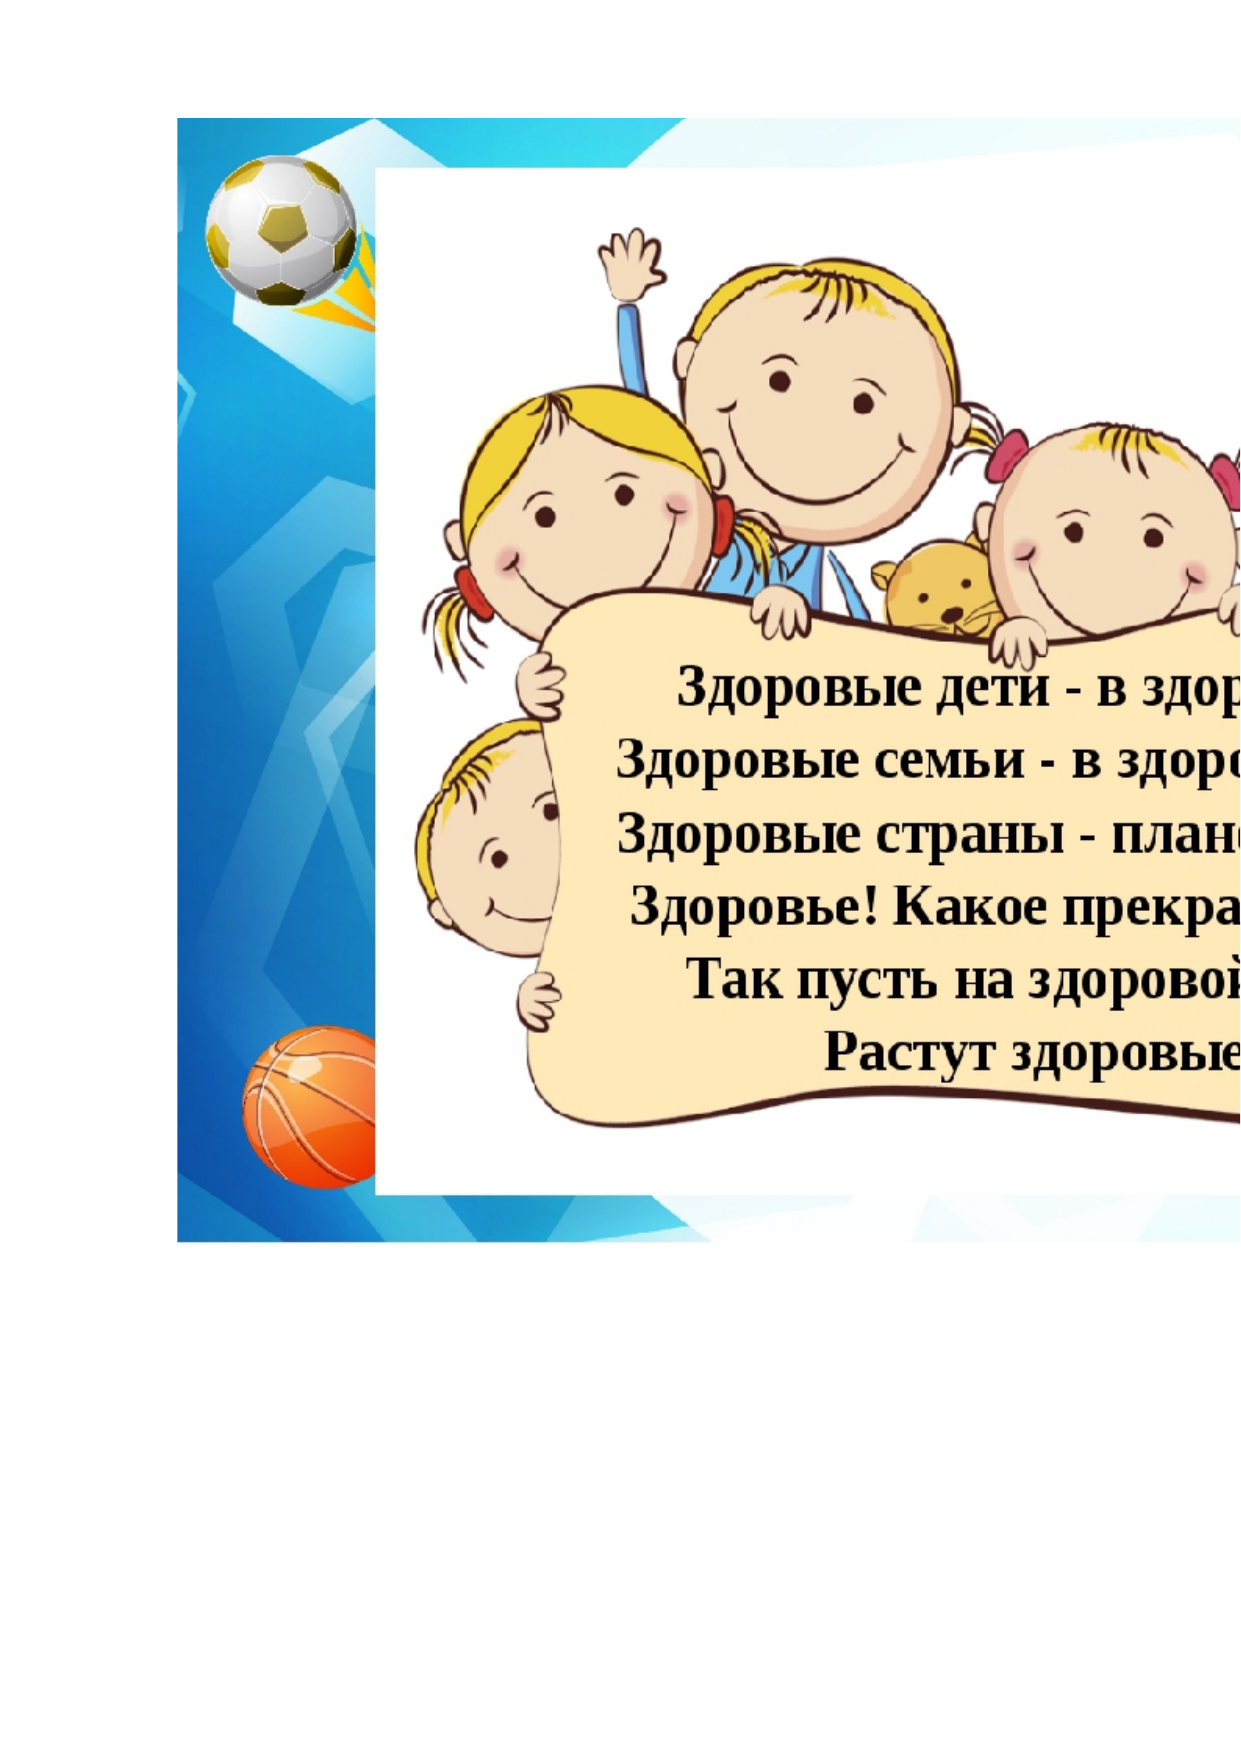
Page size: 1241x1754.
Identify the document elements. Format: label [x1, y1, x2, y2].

picture [177, 118, 1241, 1244]
